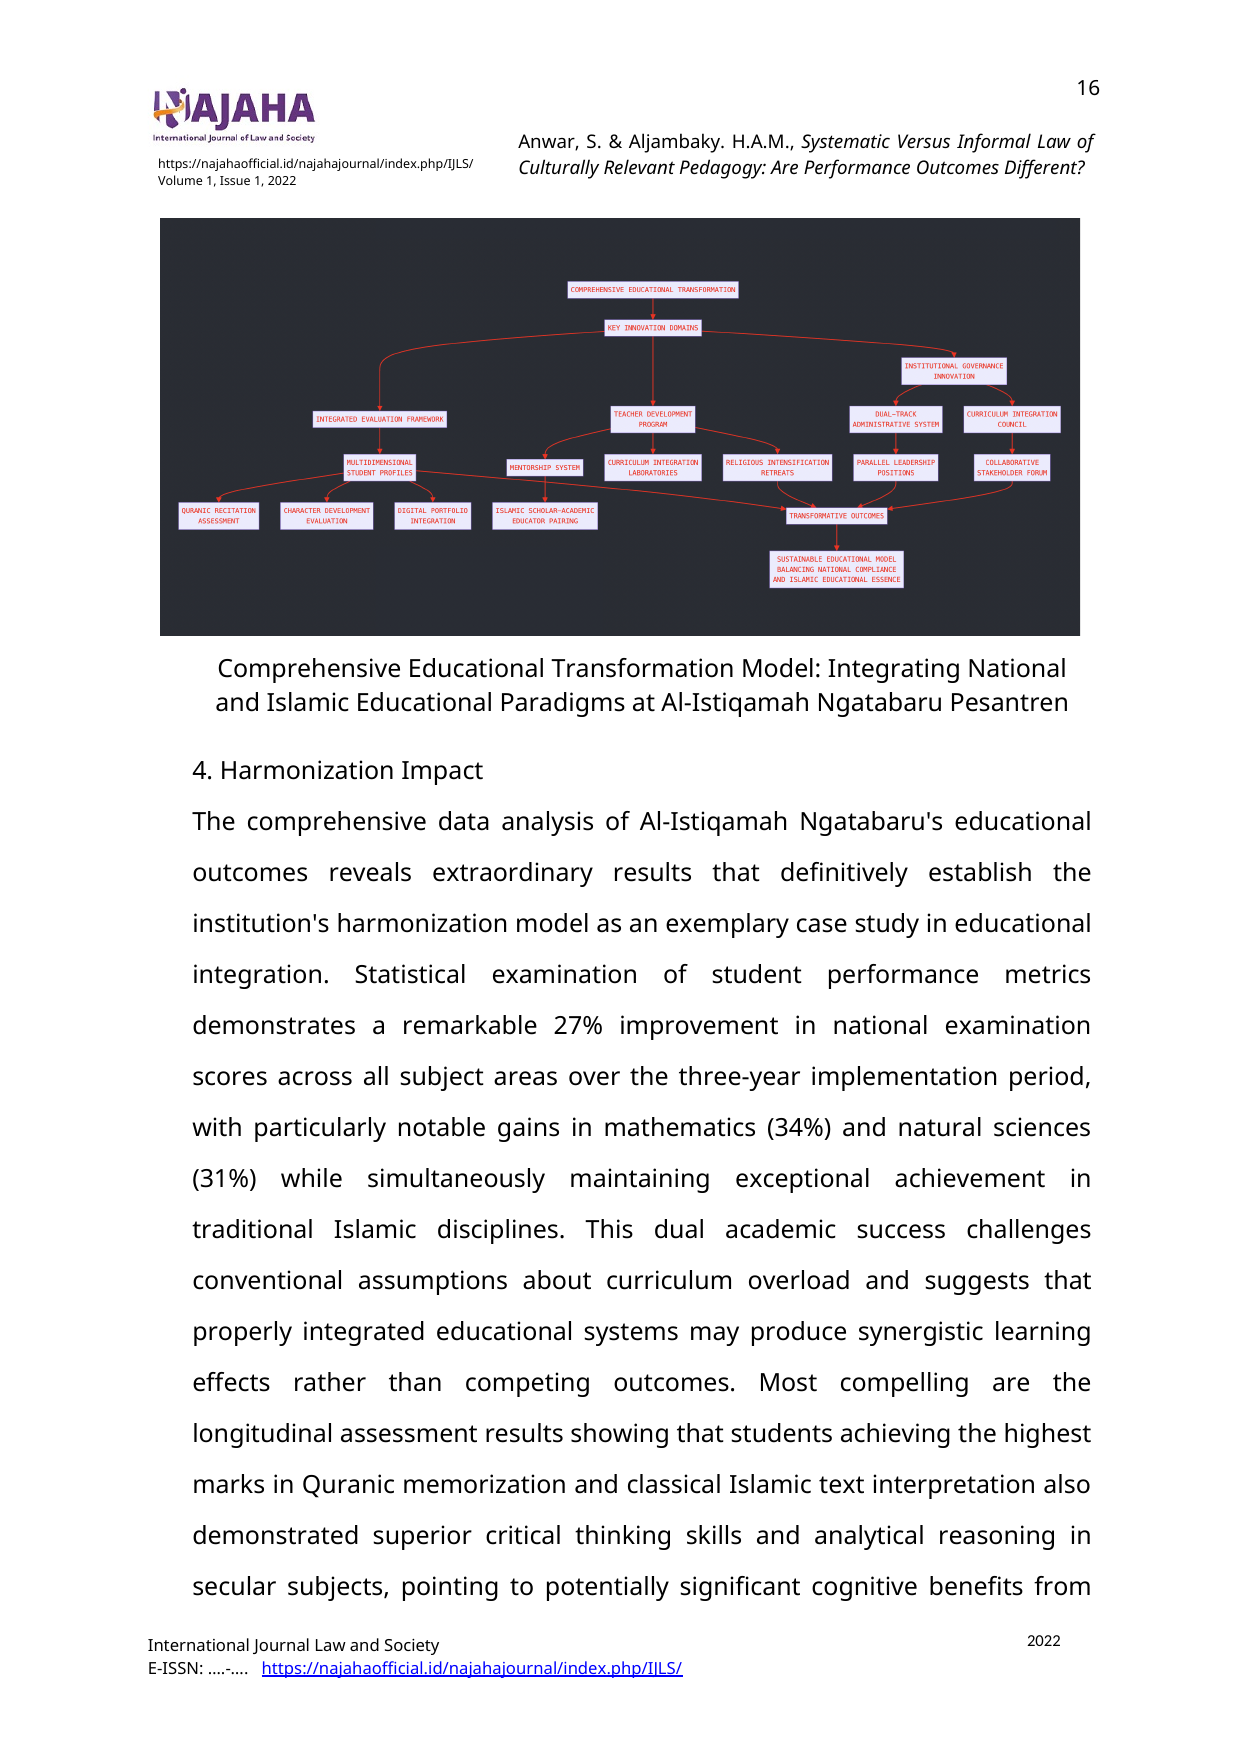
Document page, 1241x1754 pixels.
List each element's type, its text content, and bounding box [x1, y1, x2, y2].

picture [160, 218, 1081, 636]
text Comprehensive Educational Transformation Model: Integrating National and Islamic Educational Paradigms at Al-Istiqamah Ngatabaru Pesantren [192, 650, 1092, 718]
text 4. Harmonization Impact [192, 752, 1092, 786]
picture [147, 75, 320, 157]
